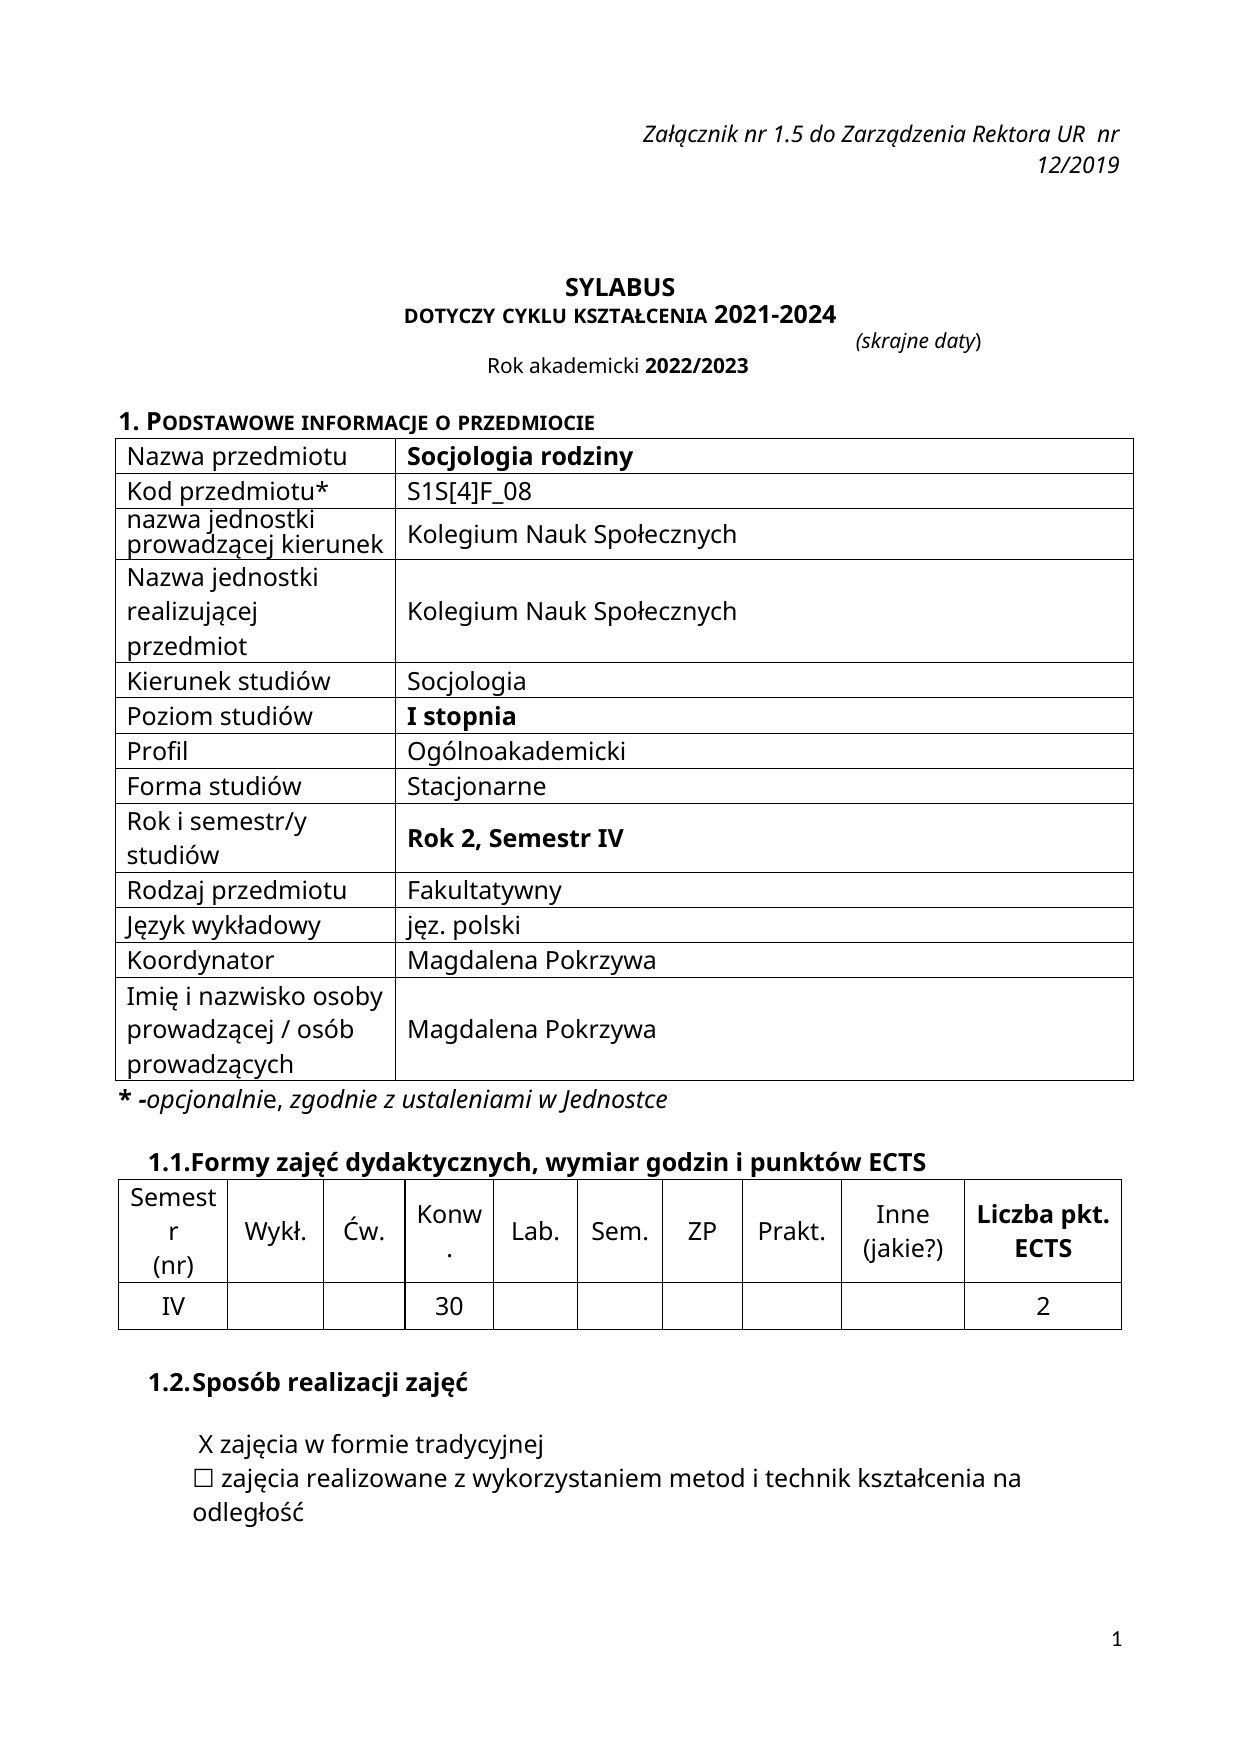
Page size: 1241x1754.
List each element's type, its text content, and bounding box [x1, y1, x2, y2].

table_cell jęz. polski [396, 908, 1133, 942]
table_header Lab. [494, 1180, 577, 1282]
table_cell Kierunek studiów [116, 663, 395, 697]
text (skrajne daty) [118, 329, 1122, 354]
table_cell Rodzaj przedmiotu [116, 873, 395, 907]
table_cell [663, 1283, 742, 1329]
text * -opcjonalnie, zgodnie z ustaleniami w Jednostce [118, 1081, 1122, 1115]
table_header Socjologia rodziny [396, 439, 1133, 473]
table_cell Ogólnoakademicki [396, 734, 1133, 767]
table_cell Imię i nazwisko osoby prowadzącej / osób prowadzących [116, 978, 395, 1080]
table_cell Magdalena Pokrzywa [396, 978, 1133, 1080]
table_cell Socjologia [396, 663, 1133, 697]
text dotyczy cyklu kształcenia 2021-2024 [118, 304, 1122, 329]
table_cell Rok 2, Semestr IV [396, 804, 1133, 872]
table_cell [494, 1283, 577, 1329]
text Załącznik nr 1.5 do Zarządzenia Rektora UR nr 12/2019 [118, 118, 1122, 181]
table_header Prakt. [743, 1180, 841, 1282]
table_cell Stacjonarne [396, 769, 1133, 803]
table_header Konw. [406, 1180, 493, 1282]
table_header Wykł. [228, 1180, 323, 1282]
table_header Nazwa przedmiotu [116, 439, 395, 473]
table_header ZP [663, 1180, 742, 1282]
table_cell Koordynator [116, 943, 395, 977]
table_header Sem. [578, 1180, 662, 1282]
table_cell [228, 1283, 323, 1329]
table_cell Nazwa jednostki realizującej przedmiot [116, 560, 395, 662]
text ☐ zajęcia realizowane z wykorzystaniem metod i technik kształcenia na odległość [192, 1461, 1122, 1529]
table_cell Poziom studiów [116, 698, 395, 732]
table_cell Forma studiów [116, 769, 395, 803]
table_cell I stopnia [396, 698, 1133, 732]
table_cell [842, 1283, 964, 1329]
table_cell [743, 1283, 841, 1329]
table_cell 30 [406, 1283, 493, 1329]
table_header Semestr (nr) [119, 1180, 227, 1282]
table_cell [324, 1283, 404, 1329]
table_cell Kolegium Nauk Społecznych [396, 560, 1133, 662]
table_cell nazwa jednostki prowadzącej kierunek [116, 509, 395, 559]
table_header Ćw. [324, 1180, 404, 1282]
table_cell Fakultatywny [396, 873, 1133, 907]
table_cell Kod przedmiotu* [116, 474, 395, 508]
table_cell IV [119, 1283, 227, 1329]
table_header Liczba pkt. ECTS [965, 1180, 1121, 1282]
table_cell [578, 1283, 662, 1329]
text Rok akademicki 2022/2023 [118, 354, 1122, 379]
table_cell S1S[4]F_08 [396, 474, 1133, 508]
text 1. Podstawowe informacje o przedmiocie [118, 404, 1122, 438]
text X zajęcia w formie tradycyjnej [192, 1427, 1122, 1461]
text SYLABUS [118, 269, 1122, 304]
table_cell Język wykładowy [116, 908, 395, 942]
text 1.2. Sposób realizacji zajęć [148, 1364, 1122, 1398]
table_header Inne (jakie?) [842, 1180, 964, 1282]
table_cell Magdalena Pokrzywa [396, 943, 1133, 977]
table_cell Rok i semestr/y studiów [116, 804, 395, 872]
text 1.1.Formy zajęć dydaktycznych, wymiar godzin i punktów ECTS [148, 1144, 1122, 1179]
table_cell Kolegium Nauk Społecznych [396, 509, 1133, 559]
table_cell 2 [965, 1283, 1121, 1329]
table_cell Profil [116, 734, 395, 767]
